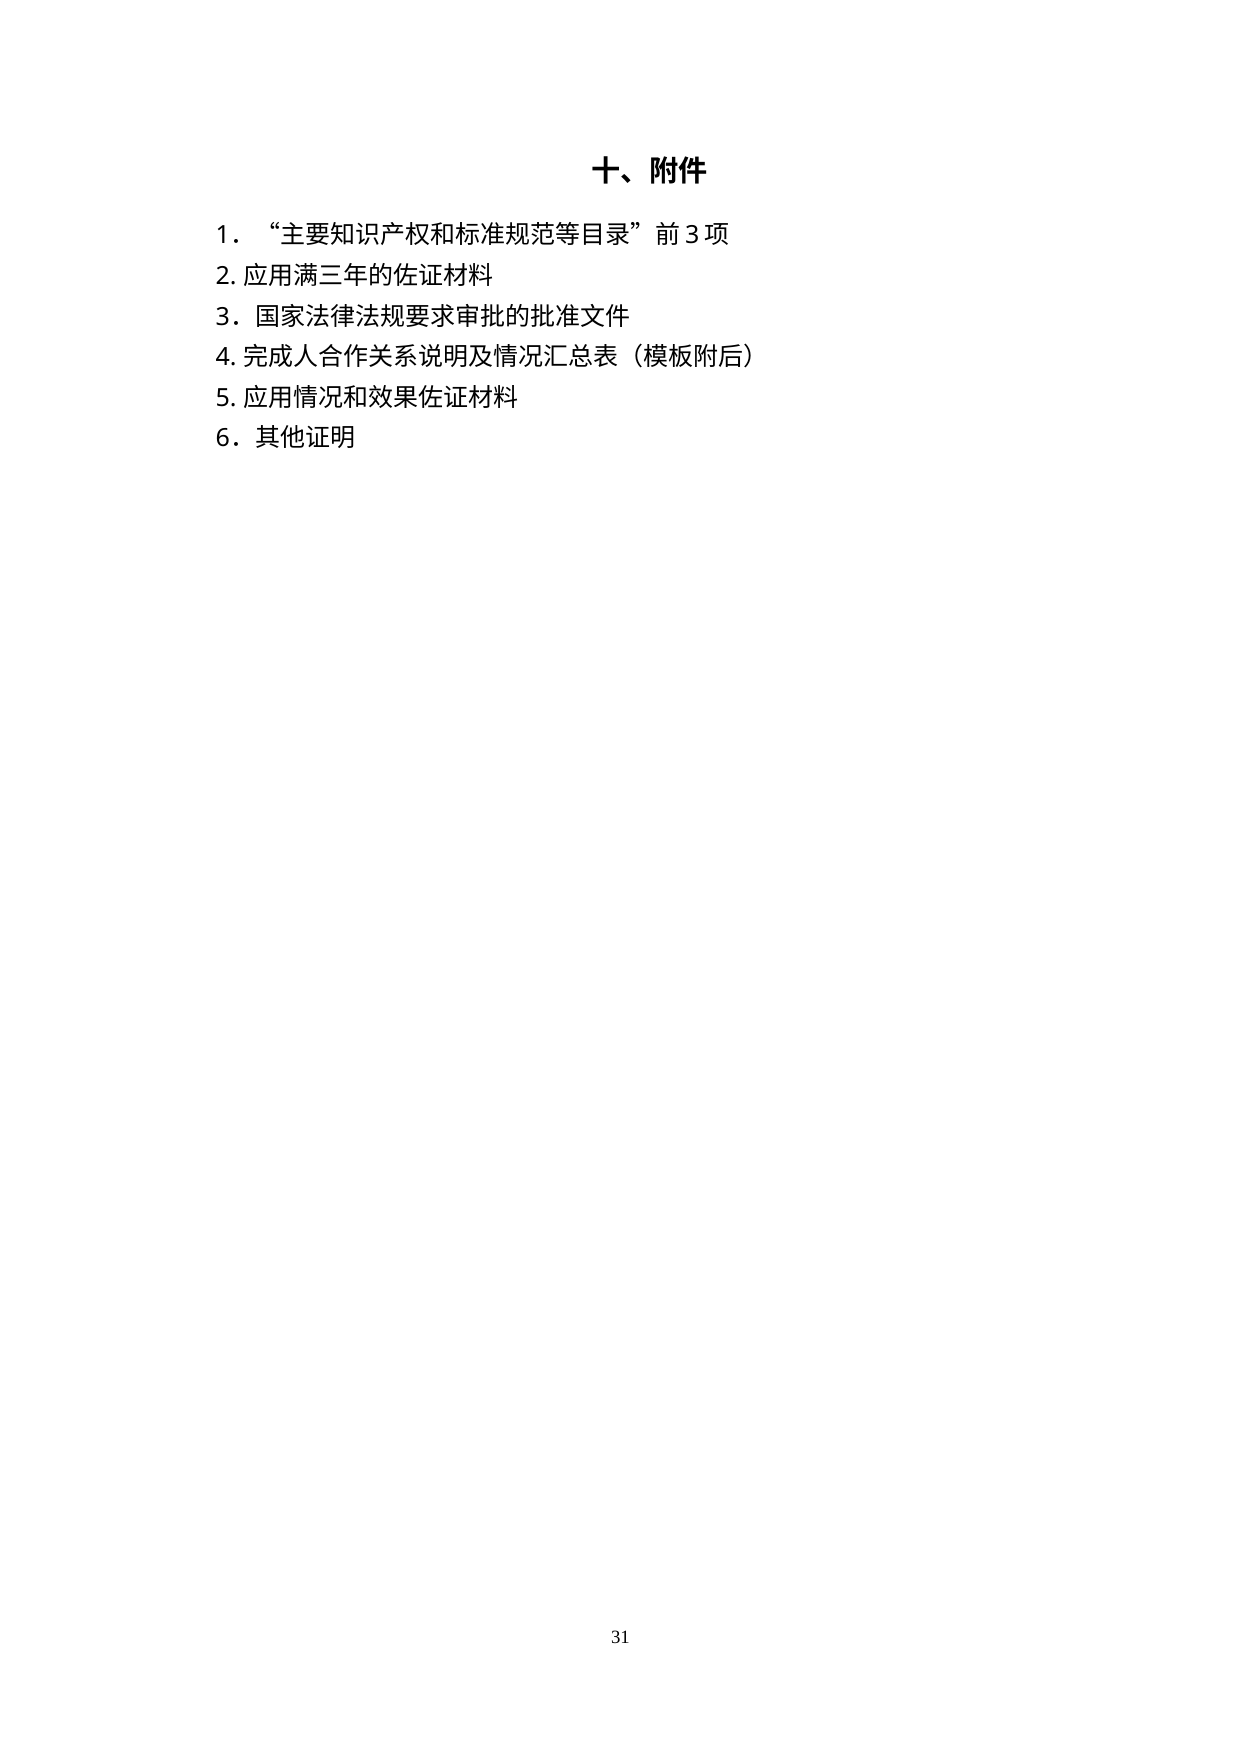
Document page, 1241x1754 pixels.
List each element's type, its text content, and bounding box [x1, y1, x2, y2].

text 4. 完成人合作关系说明及情况汇总表（模板附后） [165, 333, 1075, 374]
text 5. 应用情况和效果佐证材料 [165, 374, 1075, 414]
text 6．其他证明 [165, 414, 1075, 455]
text 十、附件 [165, 148, 1075, 190]
text 3．国家法律法规要求审批的批准文件 [165, 292, 1075, 333]
text 1．“主要知识产权和标准规范等目录”前3项 [165, 211, 1075, 252]
text 2. 应用满三年的佐证材料 [165, 252, 1075, 292]
